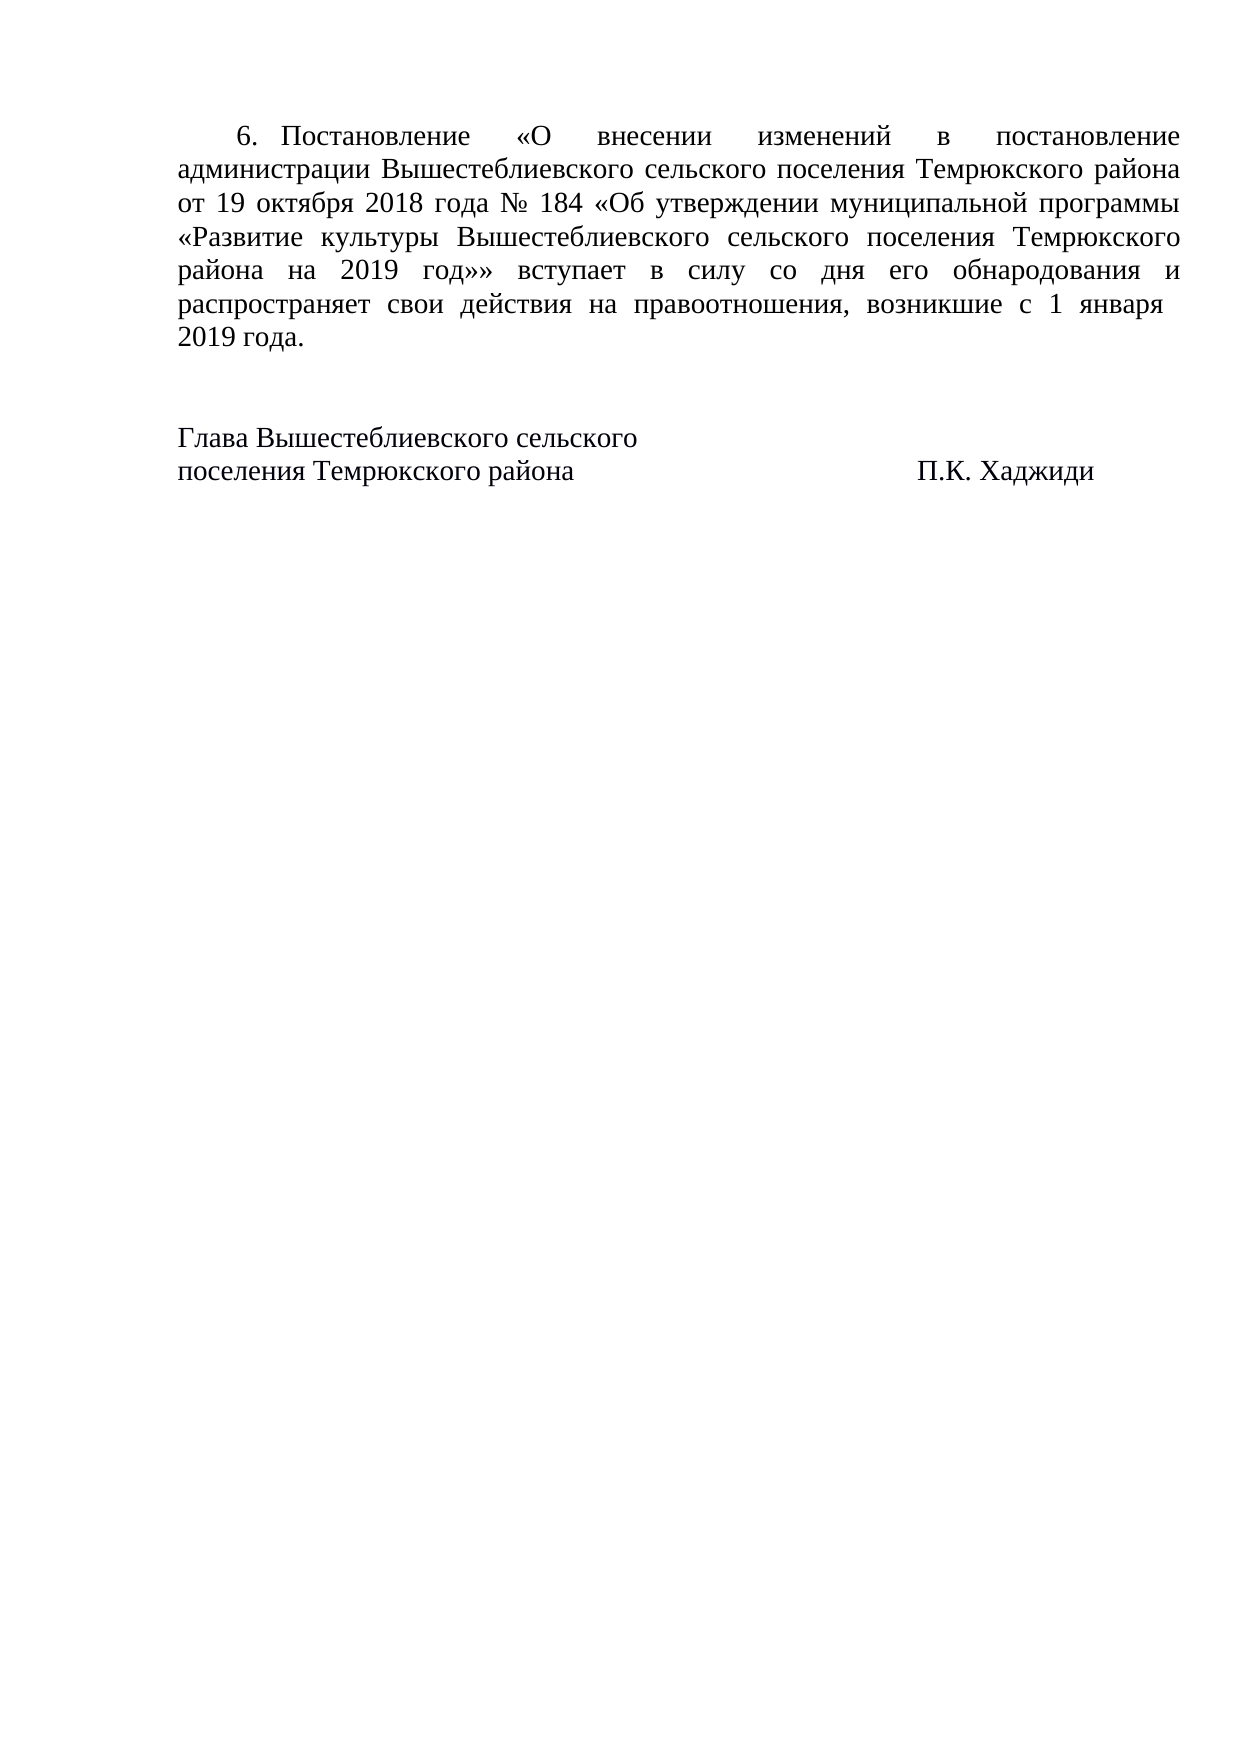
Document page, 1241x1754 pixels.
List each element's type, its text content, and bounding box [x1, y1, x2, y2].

text поселения Темрюкского района П.К. Хаджиди [177, 453, 1181, 487]
text Глава Вышестеблиевского сельского [177, 420, 1181, 453]
list Постановление «О внесении изменений в постановление администрации Вышестеблиевского сельского поселения Темрюкского района от 19 октября 2018 года № 184 «Об утверждении муниципальной программы «Развитие культуры Вышестеблиевского сельского поселения Темрюкского района на 2019 год»» вступает в силу со дня его обнародования и распространяет свои действия на правоотношения, возникшие с 1 января 2019 года. [177, 118, 1181, 353]
